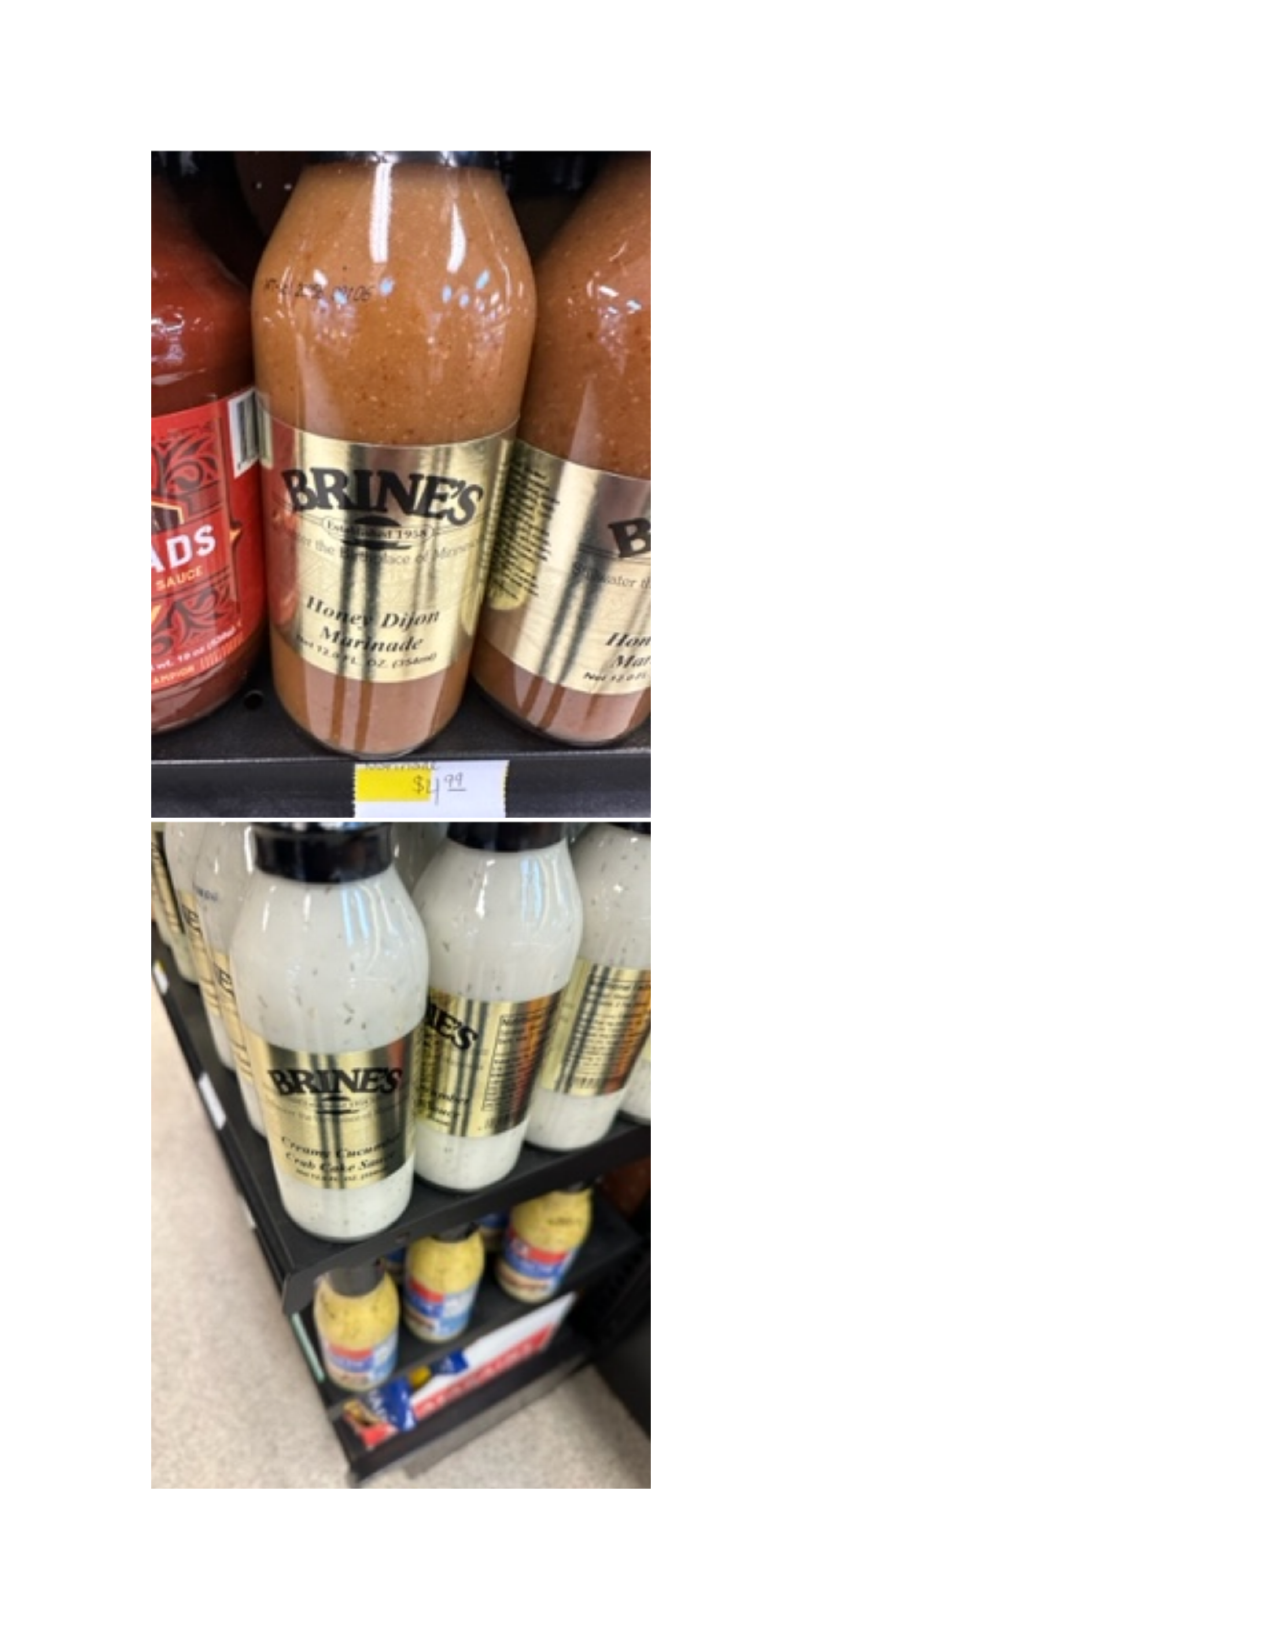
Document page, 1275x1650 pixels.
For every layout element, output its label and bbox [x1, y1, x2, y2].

picture [152, 823, 650, 1488]
picture [152, 152, 650, 817]
